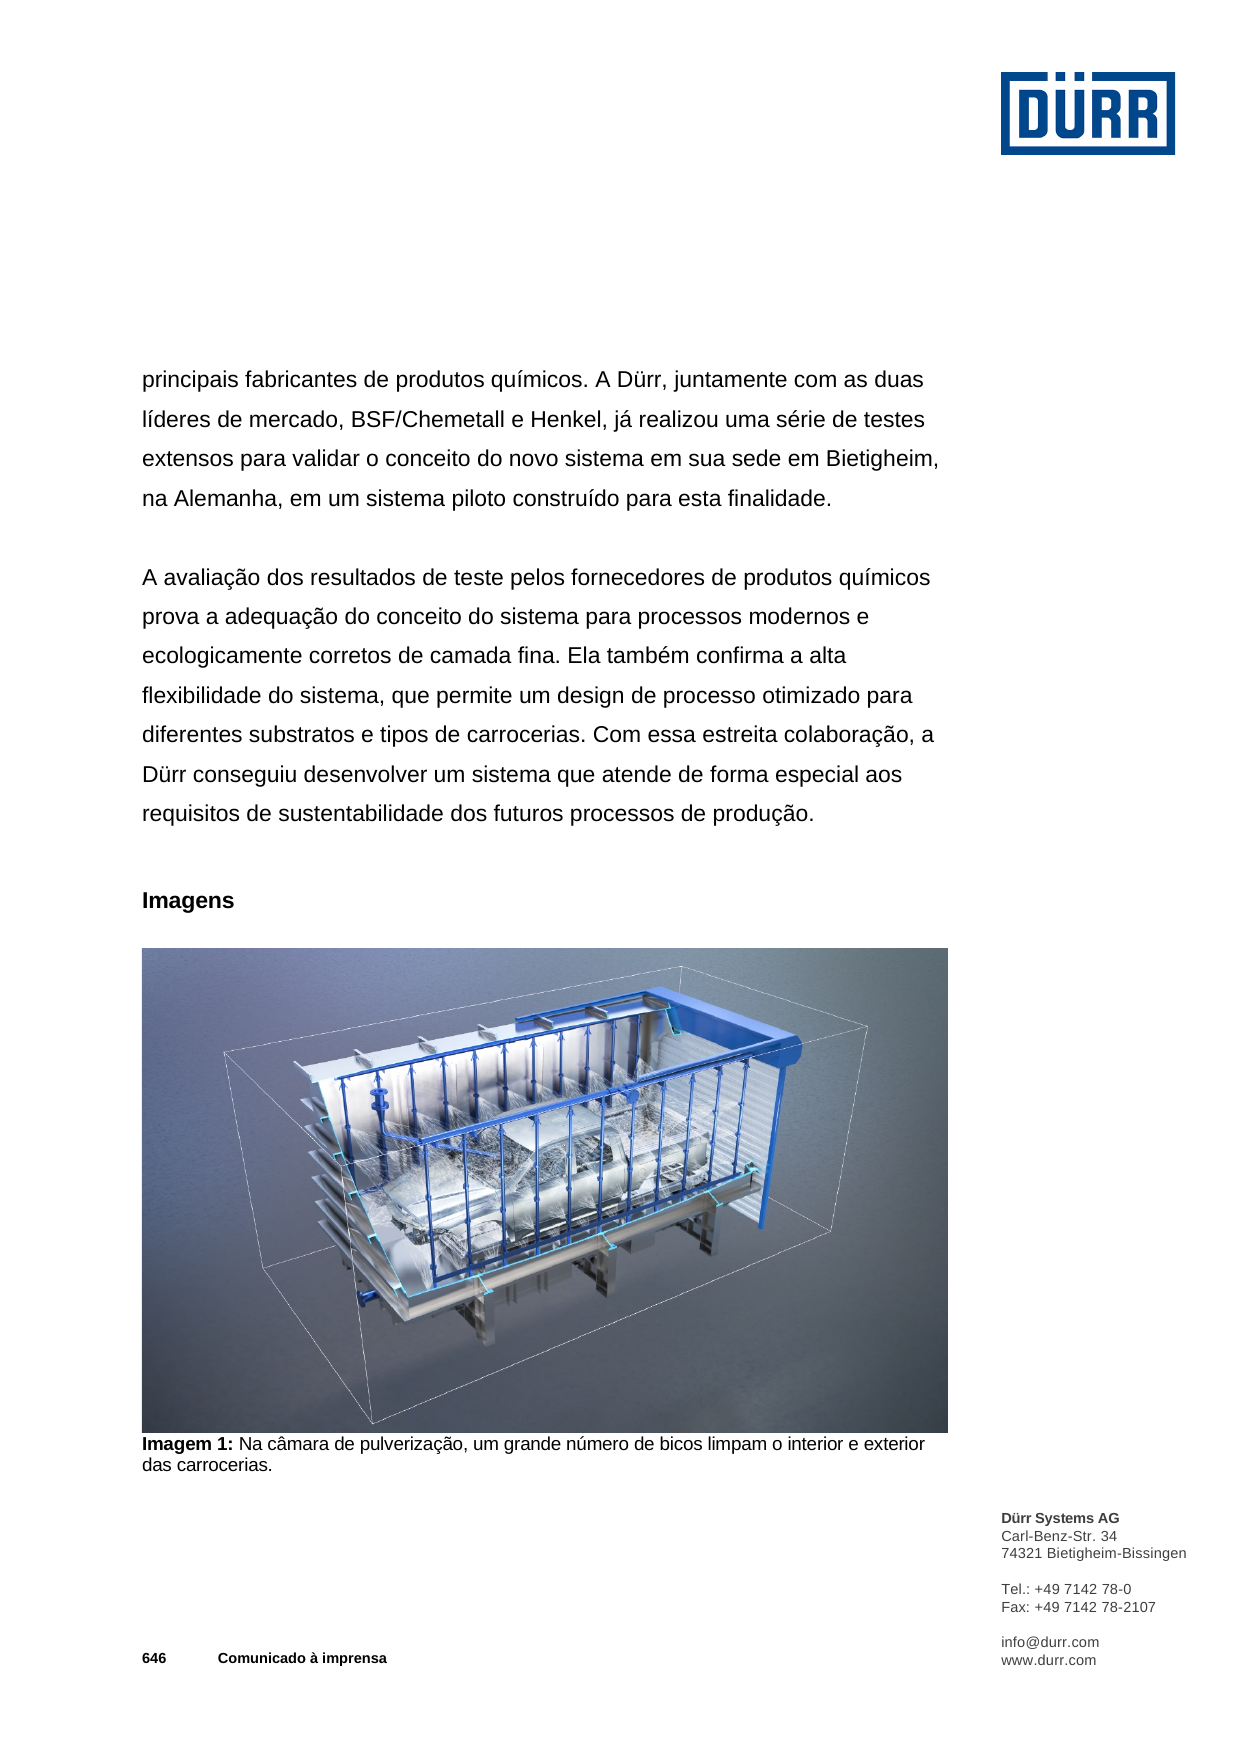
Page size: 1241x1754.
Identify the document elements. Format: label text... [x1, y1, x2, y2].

picture [1001, 72, 1175, 155]
text A avaliação dos resultados de teste pelos fornecedores de produtos químicos prova a adequação do conceito do sistema para processos modernos e ecologicamente corretos de camada fina. Ela também confirma a alta flexibilidade do sistema, que permite um design de processo otimizado para diferentes substratos e tipos de carrocerias. Com essa estreita colaboração, a Dürr conseguiu desenvolver um sistema que atende de forma especial aos requisitos de sustentabilidade dos futuros processos de produção. [142, 563, 948, 827]
text Imagem 1: Na câmara de pulverização, um grande número de bicos limpam o interior e exterior das carrocerias. [142, 1432, 951, 1476]
text Imagens [142, 879, 951, 914]
picture [141, 948, 948, 1433]
